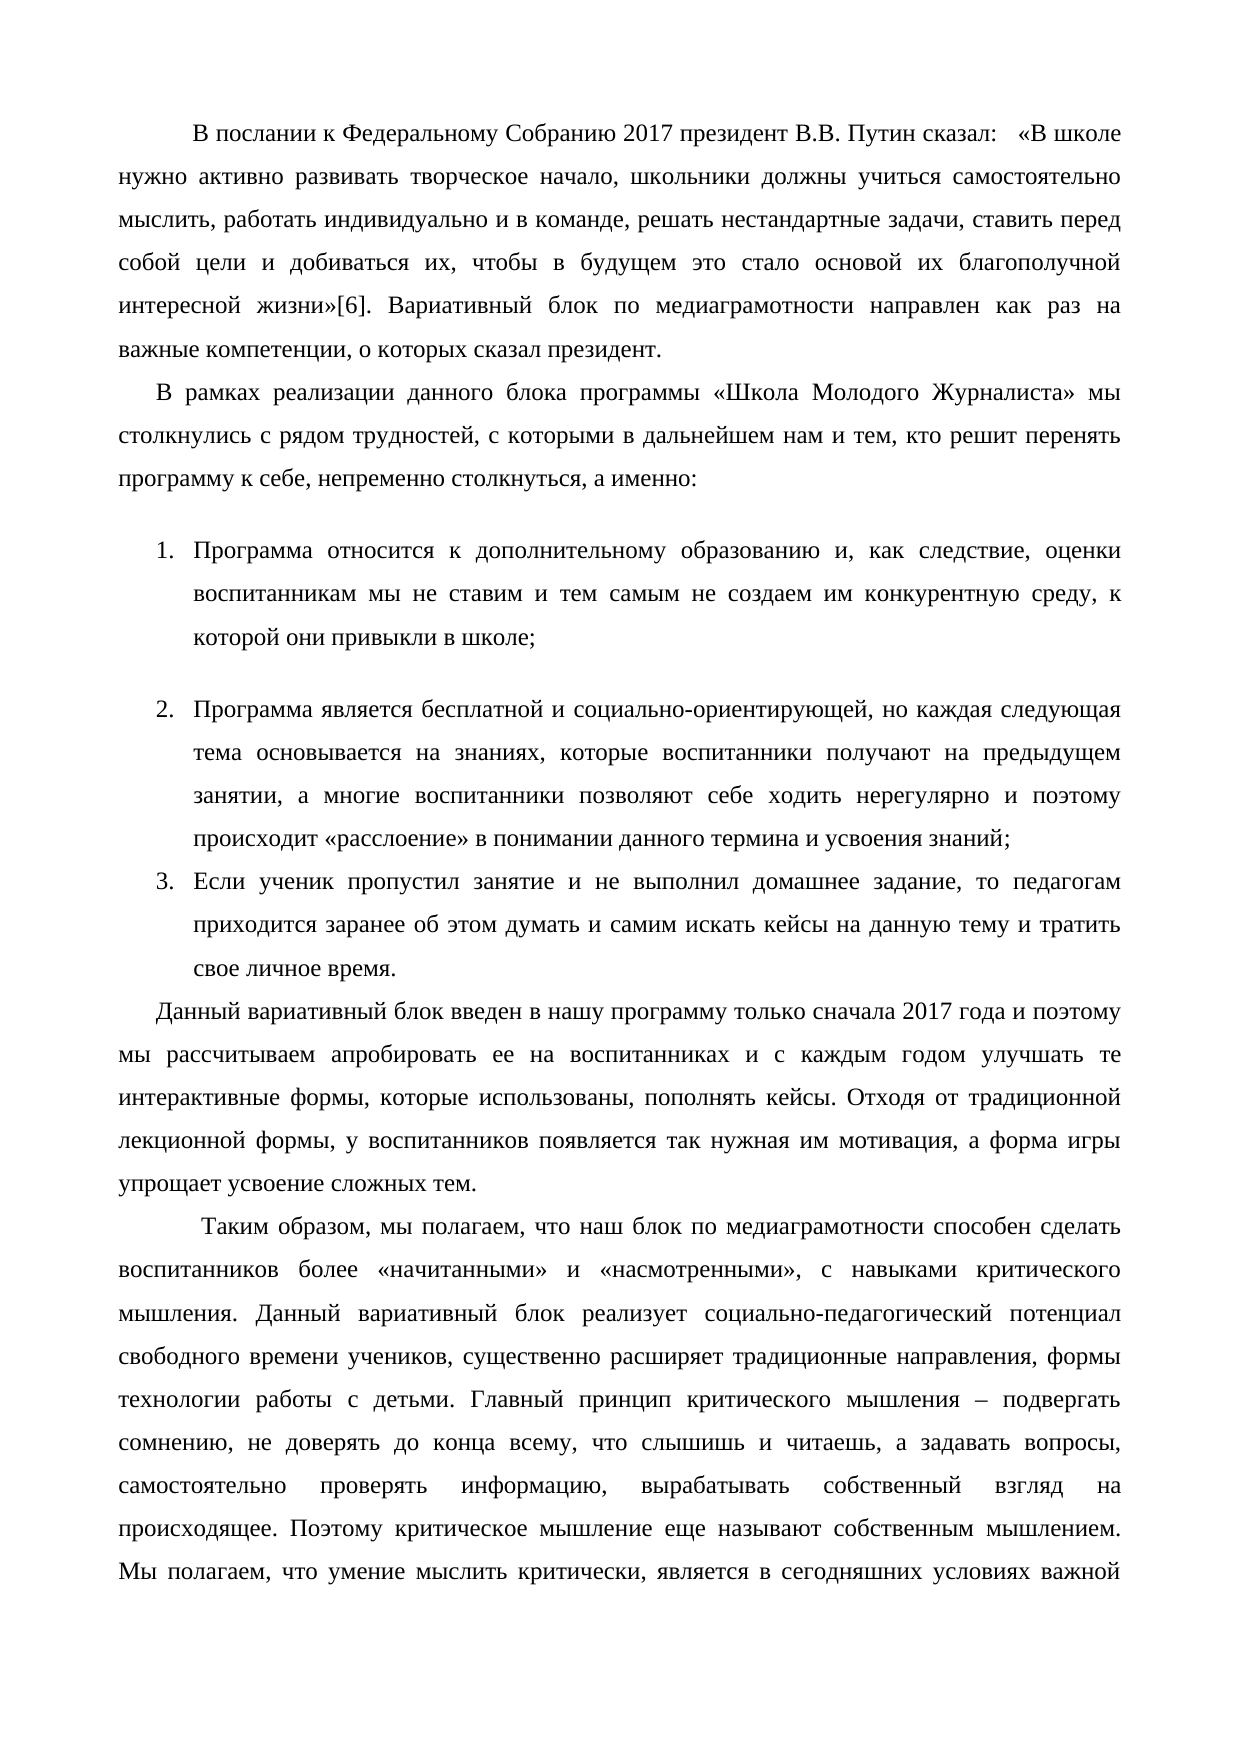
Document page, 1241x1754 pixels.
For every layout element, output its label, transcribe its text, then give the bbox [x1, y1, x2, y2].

list Программа относится к дополнительному образованию и, как следствие, оценки воспитанникам мы не ставим и тем самым не создаем им конкурентную среду, к которой они привыкли в школе; [156, 535, 1122, 650]
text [118, 1211, 1122, 1585]
text В послании к Федеральному Собранию 2017 президент В.В. Путин сказал: «В школе нужно активно развивать творческое начало, школьники должны учиться самостоятельно мыслить, работать индивидуально и в команде, решать нестандартные задачи, ставить перед собой цели и добиваться их, чтобы в будущем это стало основой их благополучной интересной жизни»[6]. Вариативный блок по медиаграмотности направлен как раз на важные компетенции, о которых сказал президент. [118, 118, 1122, 362]
text Данный вариативный блок введен в нашу программу только сначала 2017 года и поэтому мы рассчитываем апробировать ее на воспитанниках и с каждым годом улучшать те интерактивные формы, которые использованы, пополнять кейсы. Отходя от традиционной лекционной формы, у воспитанников появляется так нужная им мотивация, а форма игры упрощает усвоение сложных тем. [118, 996, 1122, 1197]
text В рамках реализации данного блока программы «Школа Молодого Журналиста» мы столкнулись с рядом трудностей, с которыми в дальнейшем нам и тем, кто решит перенять программу к себе, непременно столкнуться, а именно: [118, 377, 1122, 492]
list Если ученик пропустил занятие и не выполнил домашнее задание, то педагогам приходится заранее об этом думать и самим искать кейсы на данную тему и тратить свое личное время. [156, 866, 1122, 981]
list Программа является бесплатной и социально-ориентирующей, но каждая следующая тема основывается на знаниях, которые воспитанники получают на предыдущем занятии, а многие воспитанники позволяют себе ходить нерегулярно и поэтому происходит «расслоение» в понимании данного термина и усвоения знаний; [156, 694, 1122, 852]
